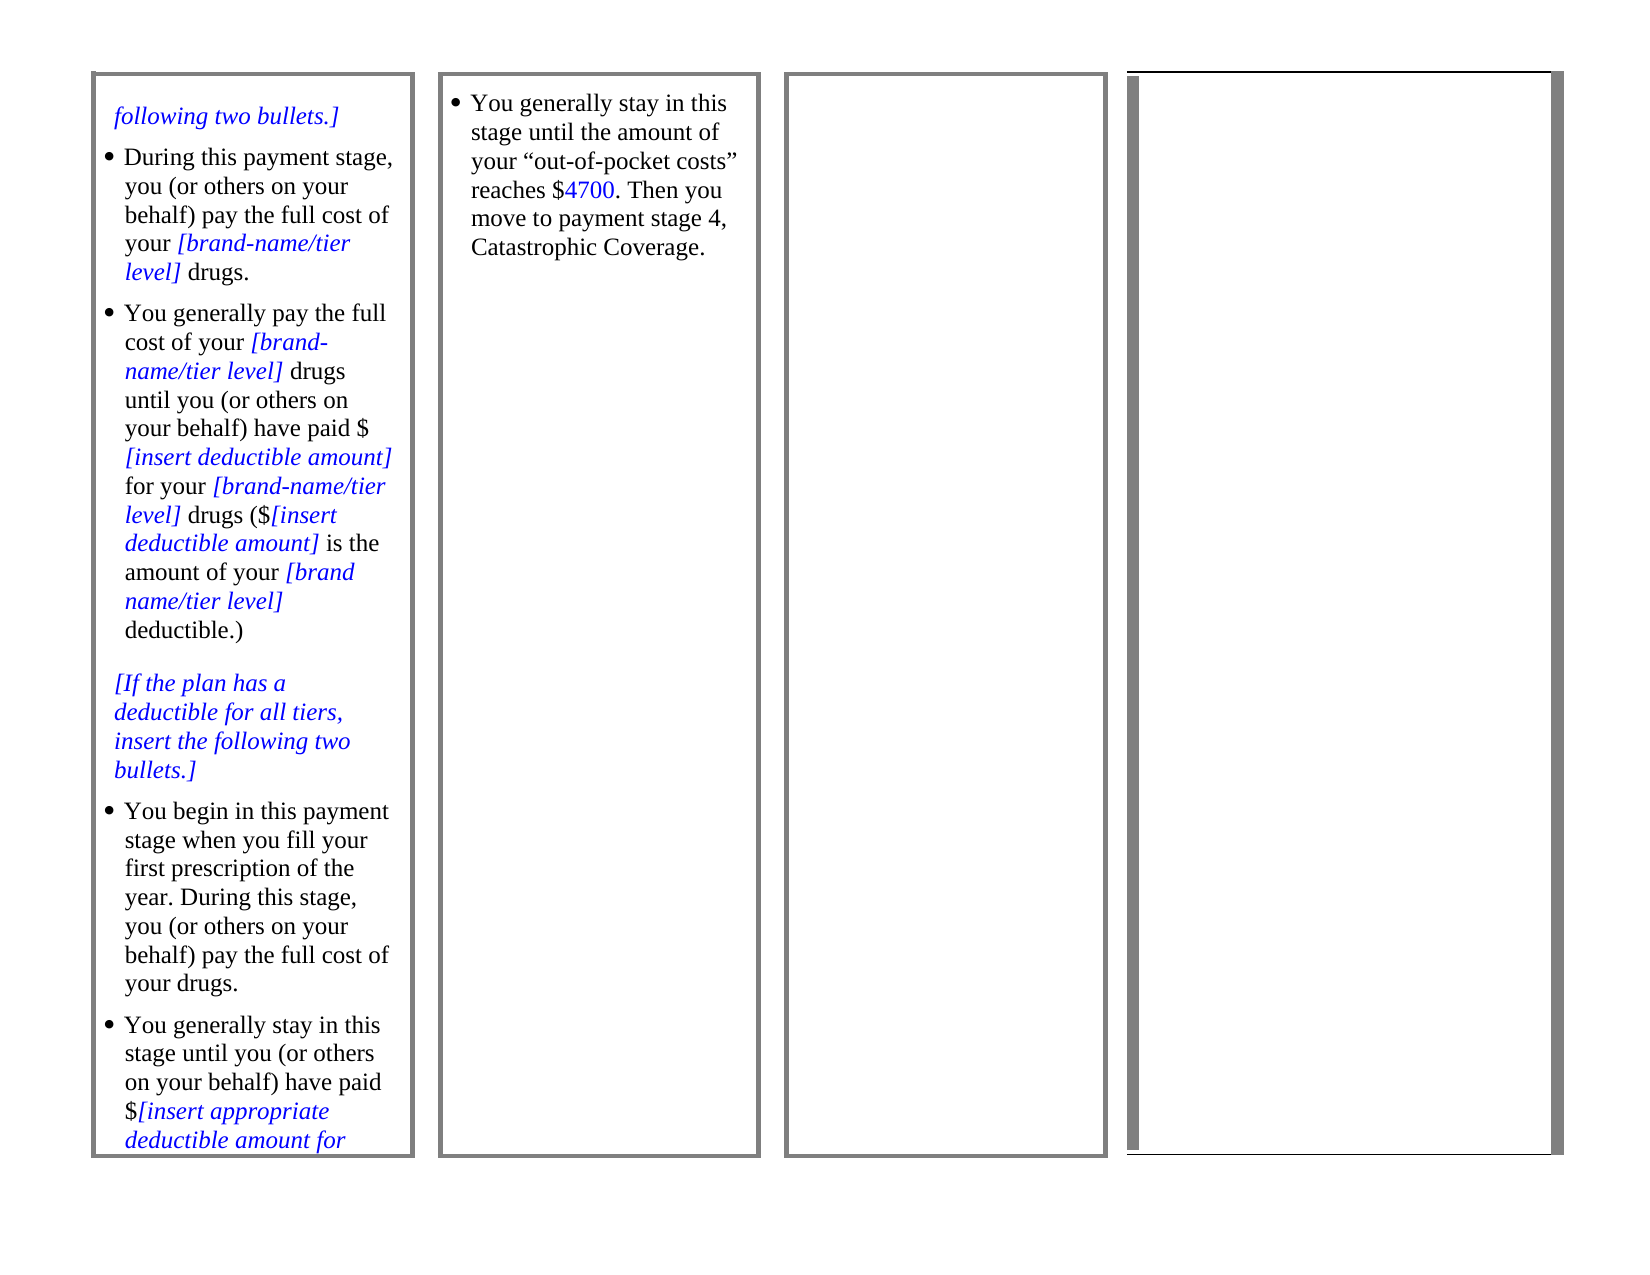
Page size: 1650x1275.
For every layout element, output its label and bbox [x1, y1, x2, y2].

table_cell [1133, 73, 1551, 1153]
table_cell [1105, 71, 1133, 1153]
table_cell [412, 71, 440, 1153]
table_cell [759, 71, 787, 1153]
table_cell [789, 76, 1103, 1153]
table_cell [96, 76, 410, 1153]
table_cell [443, 76, 756, 1153]
